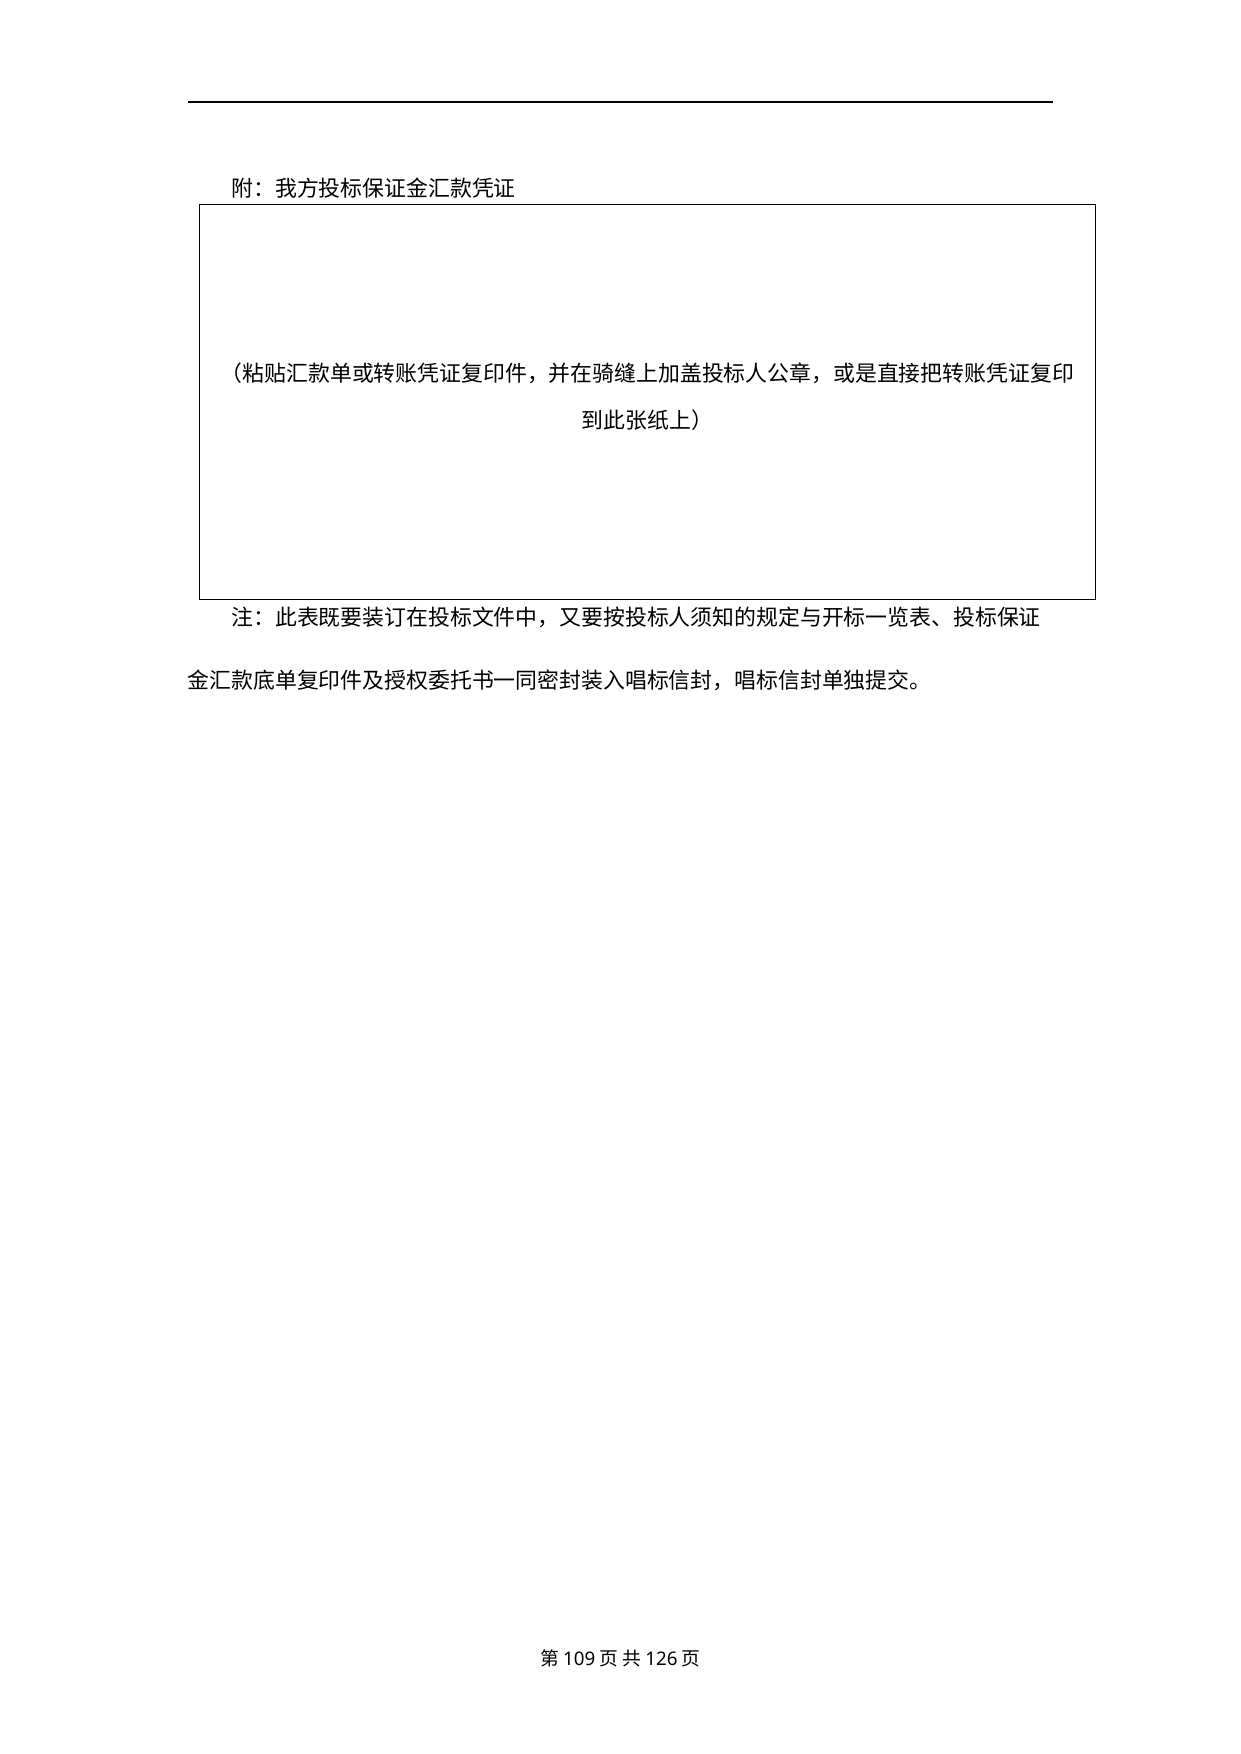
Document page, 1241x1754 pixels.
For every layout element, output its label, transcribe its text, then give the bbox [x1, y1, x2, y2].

text 注：此表既要装订在投标文件中，又要按投标人须知的规定与开标一览表、投标保证金汇款底单复印件及授权委托书一同密封装入唱标信封，唱标信封单独提交。 [187, 600, 1053, 695]
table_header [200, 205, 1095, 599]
text 附：我方投标保证金汇款凭证 [187, 164, 1053, 204]
